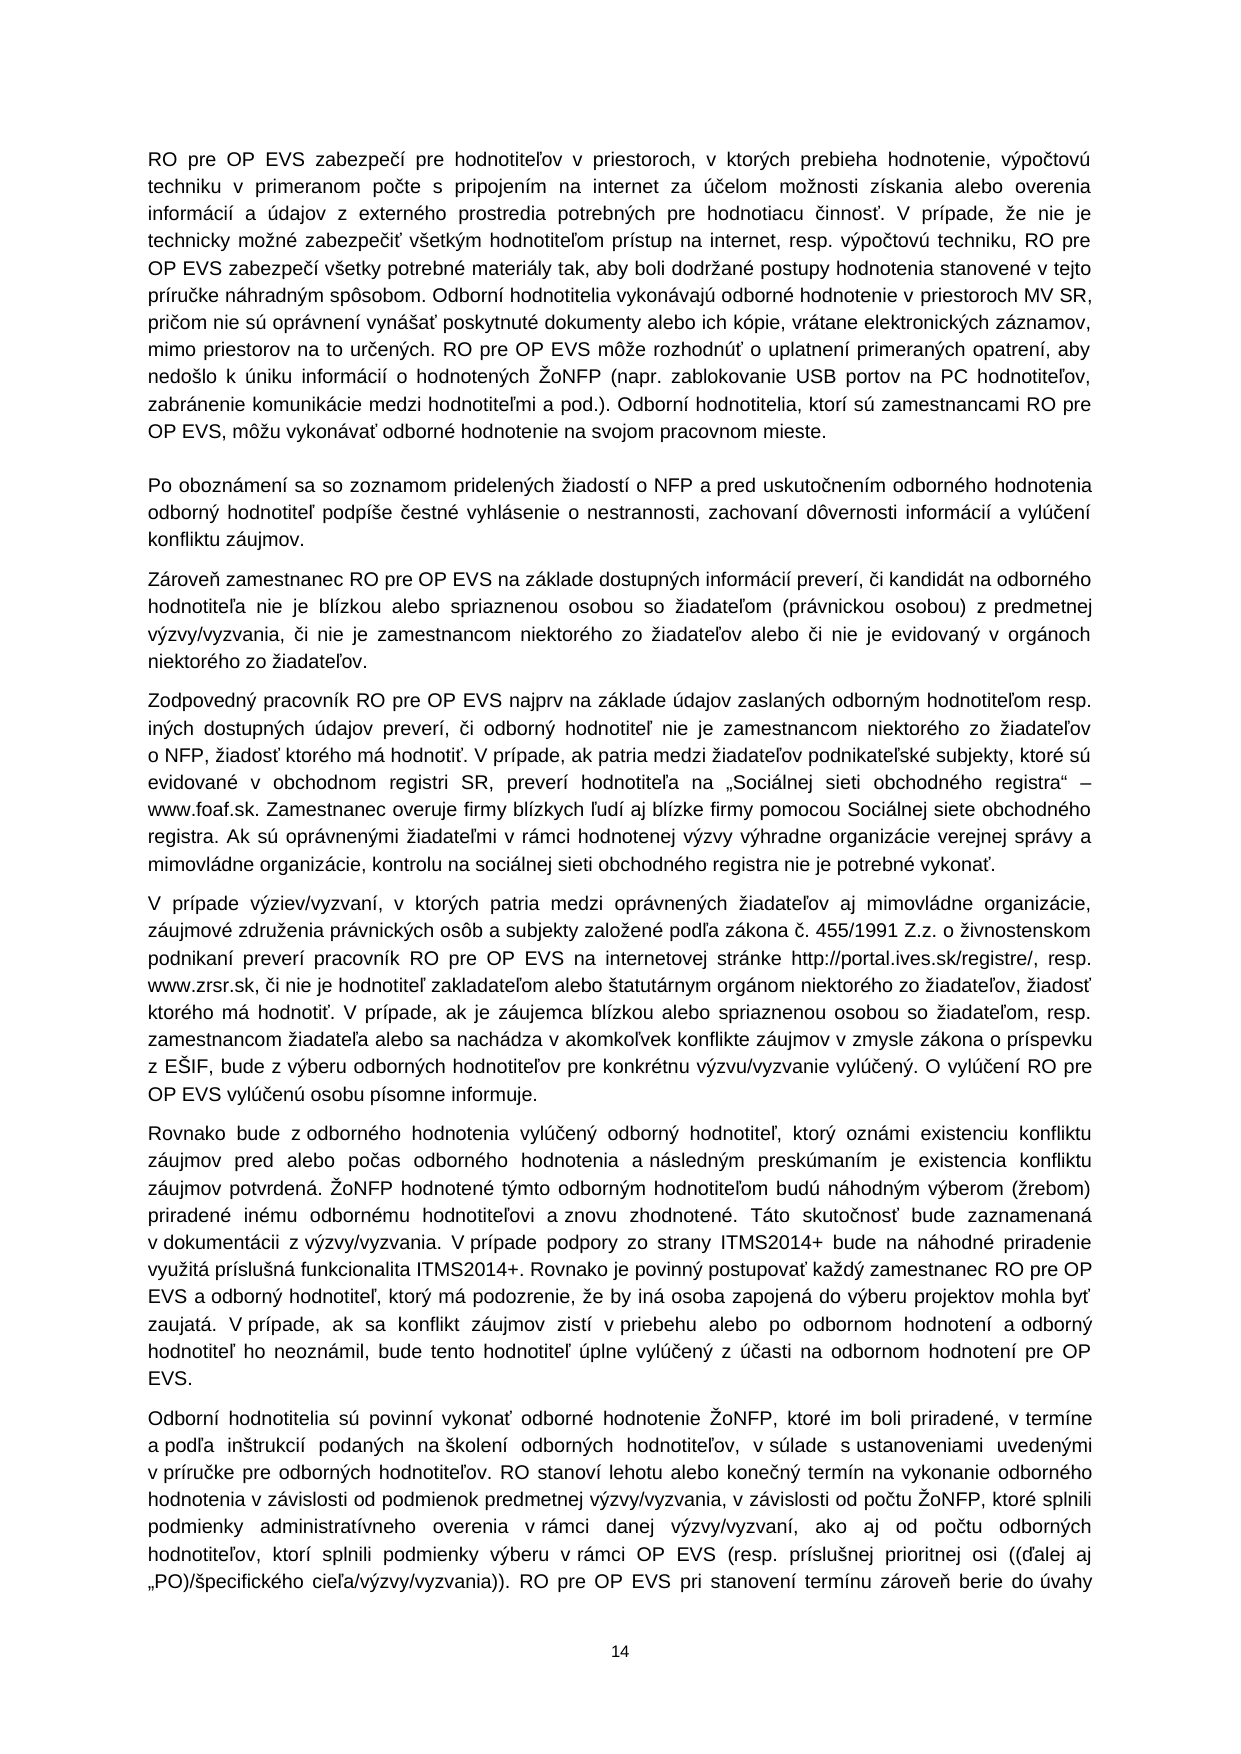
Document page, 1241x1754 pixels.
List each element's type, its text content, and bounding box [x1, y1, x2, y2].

text Po oboznámení sa so zoznamom pridelených žiadostí o NFP a pred uskutočnením odborného hodnotenia odborný hodnotiteľ podpíše čestné vyhlásenie o nestrannosti, zachovaní dôvernosti informácií a vylúčení konfliktu záujmov. [148, 474, 1092, 551]
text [148, 1406, 1092, 1592]
text RO pre OP EVS zabezpečí pre hodnotiteľov v priestoroch, v ktorých prebieha hodnotenie, výpočtovú techniku v primeranom počte s pripojením na internet za účelom možnosti získania alebo overenia informácií a údajov z externého prostredia potrebných pre hodnotiacu činnosť. V prípade, že nie je technicky možné zabezpečiť všetkým hodnotiteľom prístup na internet, resp. výpočtovú techniku, RO pre OP EVS zabezpečí všetky potrebné materiály tak, aby boli dodržané postupy hodnotenia stanovené v tejto príručke náhradným spôsobom. Odborní hodnotitelia vykonávajú odborné hodnotenie v priestoroch MV SR, pričom nie sú oprávnení vynášať poskytnuté dokumenty alebo ich kópie, vrátane elektronických záznamov, mimo priestorov na to určených. RO pre OP EVS môže rozhodnúť o uplatnení primeraných opatrení, aby nedošlo k úniku informácií o hodnotených ŽoNFP (napr. zablokovanie USB portov na PC hodnotiteľov, zabránenie komunikácie medzi hodnotiteľmi a pod.). Odborní hodnotitelia, ktorí sú zamestnancami RO pre OP EVS, môžu vykonávať odborné hodnotenie na svojom pracovnom mieste. [148, 148, 1092, 442]
text Rovnako bude z odborného hodnotenia vylúčený odborný hodnotiteľ, ktorý oznámi existenciu konfliktu záujmov pred alebo počas odborného hodnotenia a následným preskúmaním je existencia konfliktu záujmov potvrdená. ŽoNFP hodnotené týmto odborným hodnotiteľom budú náhodným výberom (žrebom) priradené inému odbornému hodnotiteľovi a znovu zhodnotené. Táto skutočnosť bude zaznamenaná v dokumentácii z výzvy/vyzvania. V prípade podpory zo strany ITMS2014+ bude na náhodné priradenie využitá príslušná funkcionalita ITMS2014+. Rovnako je povinný postupovať každý zamestnanec RO pre OP EVS a odborný hodnotiteľ, ktorý má podozrenie, že by iná osoba zapojená do výberu projektov mohla byť zaujatá. V prípade, ak sa konflikt záujmov zistí v priebehu alebo po odbornom hodnotení a odborný hodnotiteľ ho neoznámil, bude tento hodnotiteľ úplne vylúčený z účasti na odbornom hodnotení pre OP EVS. [148, 1122, 1092, 1389]
text V prípade výziev/vyzvaní, v ktorých patria medzi oprávnených žiadateľov aj mimovládne organizácie, záujmové združenia právnických osôb a subjekty založené podľa zákona č. 455/1991 Z.z. o živnostenskom podnikaní preverí pracovník RO pre OP EVS na internetovej stránke http://portal.ives.sk/registre/, resp. www.zrsr.sk, či nie je hodnotiteľ zakladateľom alebo štatutárnym orgánom niektorého zo žiadateľov, žiadosť ktorého má hodnotiť. V prípade, ak je záujemca blízkou alebo spriaznenou osobou so žiadateľom, resp. zamestnancom žiadateľa alebo sa nachádza v akomkoľvek konflikte záujmov v zmysle zákona o príspevku z EŠIF, bude z výberu odborných hodnotiteľov pre konkrétnu výzvu/vyzvanie vylúčený. O vylúčení RO pre OP EVS vylúčenú osobu písomne informuje. [148, 892, 1092, 1105]
text Zároveň zamestnanec RO pre OP EVS na základe dostupných informácií preverí, či kandidát na odborného hodnotiteľa nie je blízkou alebo spriaznenou osobou so žiadateľom (právnickou osobou) z predmetnej výzvy/vyzvania, či nie je zamestnancom niektorého zo žiadateľov alebo či nie je evidovaný v orgánoch niektorého zo žiadateľov. [148, 568, 1092, 672]
text Zodpovedný pracovník RO pre OP EVS najprv na základe údajov zaslaných odborným hodnotiteľom resp. iných dostupných údajov preverí, či odborný hodnotiteľ nie je zamestnancom niektorého zo žiadateľov o NFP, žiadosť ktorého má hodnotiť. V prípade, ak patria medzi žiadateľov podnikateľské subjekty, ktoré sú evidované v obchodnom registri SR, preverí hodnotiteľa na „Sociálnej sieti obchodného registra“ – www.foaf.sk. Zamestnanec overuje firmy blízkych ľudí aj blízke firmy pomocou Sociálnej siete obchodného registra. Ak sú oprávnenými žiadateľmi v rámci hodnotenej výzvy výhradne organizácie verejnej správy a mimovládne organizácie, kontrolu na sociálnej sieti obchodného registra nie je potrebné vykonať. [148, 689, 1092, 875]
